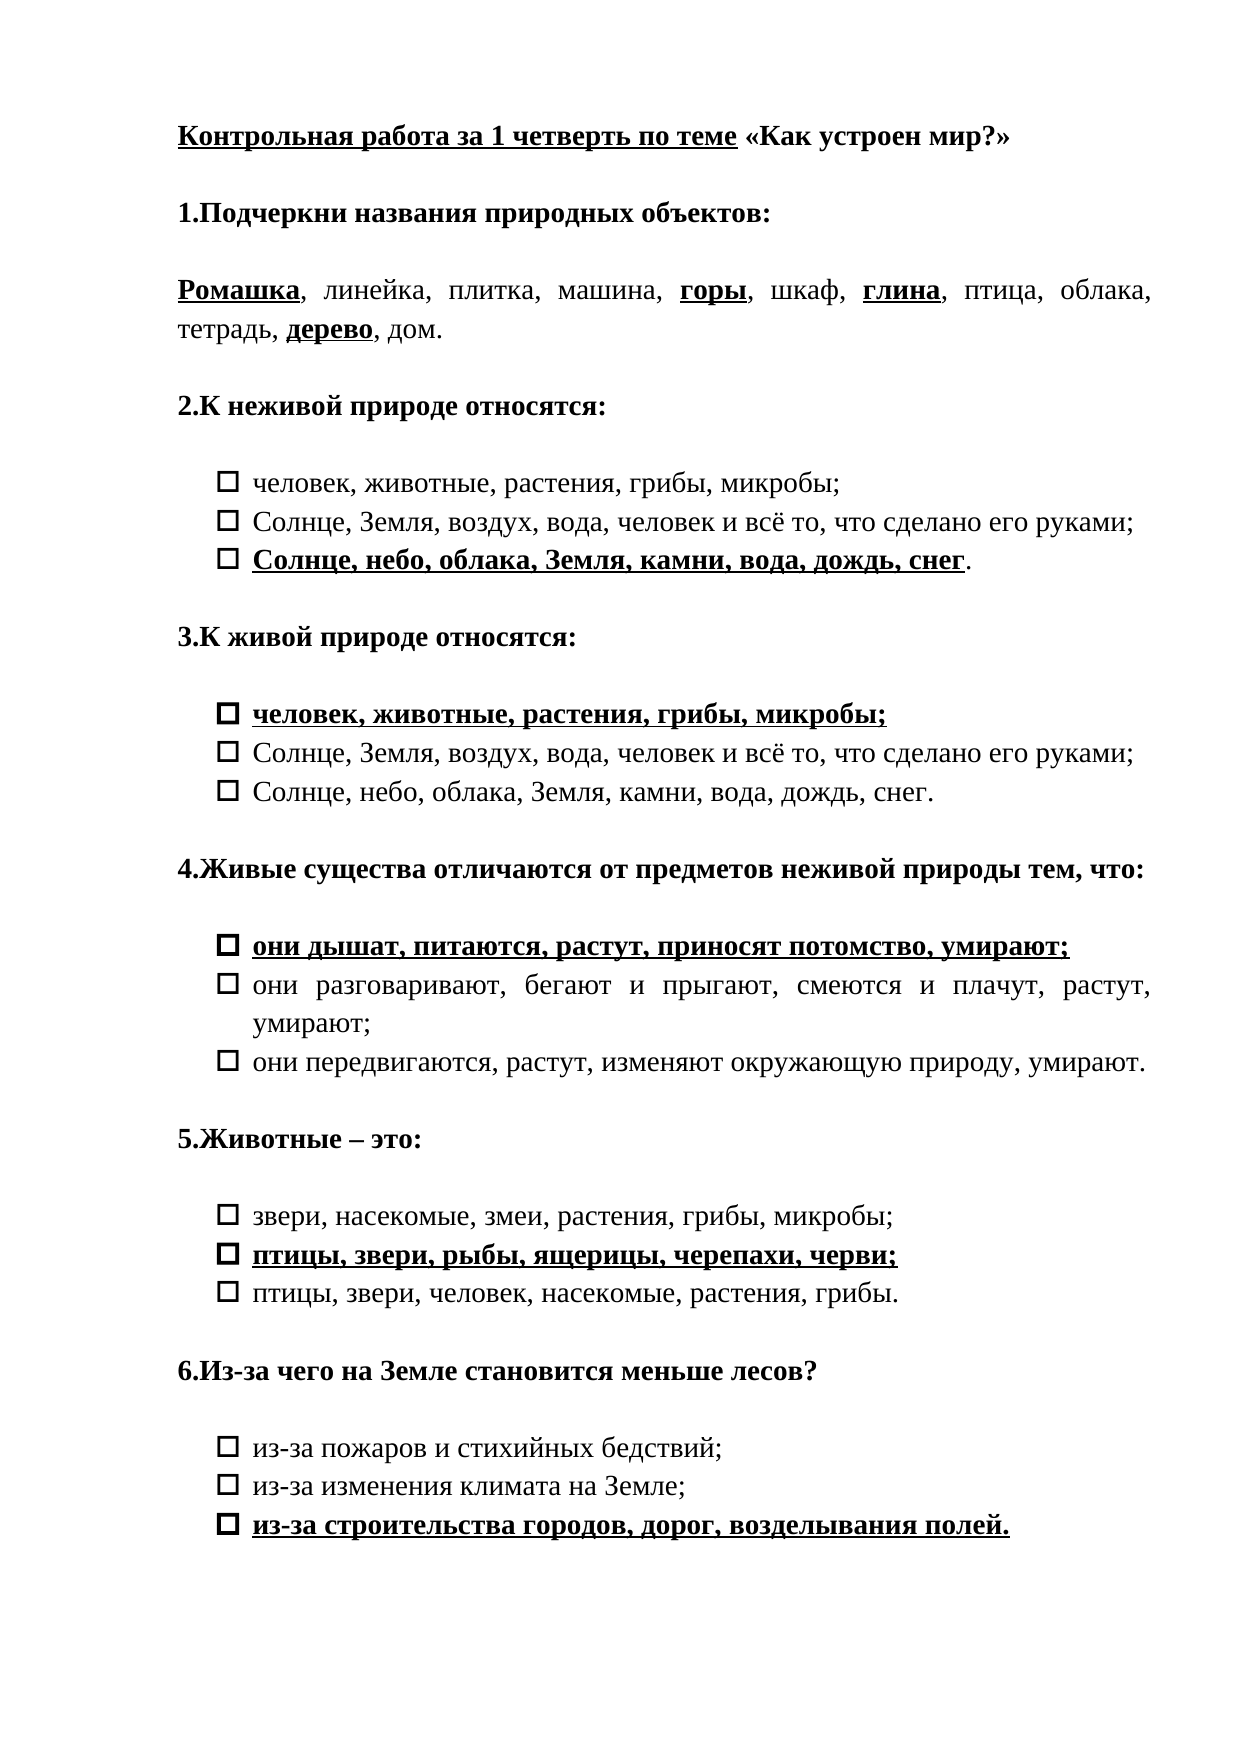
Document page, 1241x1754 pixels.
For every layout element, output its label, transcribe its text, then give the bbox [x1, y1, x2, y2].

list человек, животные, растения, грибы, микробы; [215, 465, 1152, 499]
list из-за пожаров и стихийных бедствий; [215, 1430, 1152, 1463]
list Солнце, Земля, воздух, вода, человек и всё то, что сделано его руками; [215, 504, 1152, 537]
text 6.Из-за чего на Земле становится меньше лесов? [177, 1353, 1152, 1386]
text 3.К живой природе относятся: [177, 619, 1152, 653]
list Солнце, Земля, воздух, вода, человек и всё то, что сделано его руками; [215, 735, 1152, 769]
list звери, насекомые, змеи, растения, грибы, микробы; [215, 1198, 1152, 1232]
list из-за строительства городов, дорог, возделывания полей. [215, 1507, 1152, 1541]
list Солнце, небо, облака, Земля, камни, вода, дождь, снег. [215, 774, 1152, 807]
list они дышат, питаются, растут, приносят потомство, умирают; [215, 928, 1152, 962]
text Контрольная работа за 1 четверть по теме «Как устроен мир?» [177, 118, 1152, 152]
list они разговаривают, бегают и прыгают, смеются и плачут, растут, умирают; [215, 967, 1152, 1039]
list птицы, звери, рыбы, ящерицы, черепахи, черви; [215, 1237, 1152, 1271]
list из-за изменения климата на Земле; [215, 1468, 1152, 1502]
text 1.Подчеркни названия природных объектов: [177, 195, 1152, 229]
list человек, животные, растения, грибы, микробы; [215, 697, 1152, 730]
list птицы, звери, человек, насекомые, растения, грибы. [215, 1276, 1152, 1309]
text 5.Животные – это: [177, 1121, 1152, 1155]
list они передвигаются, растут, изменяют окружающую природу, умирают. [215, 1044, 1152, 1078]
list Солнце, небо, облака, Земля, камни, вода, дождь, снег. [215, 542, 1152, 576]
text 2.К неживой природе относятся: [177, 388, 1152, 421]
text Ромашка, линейка, плитка, машина, горы, шкаф, глина, птица, облака, тетрадь, дерево, дом. [177, 272, 1152, 344]
text 4.Живые существа отличаются от предметов неживой природы тем, что: [177, 851, 1152, 884]
